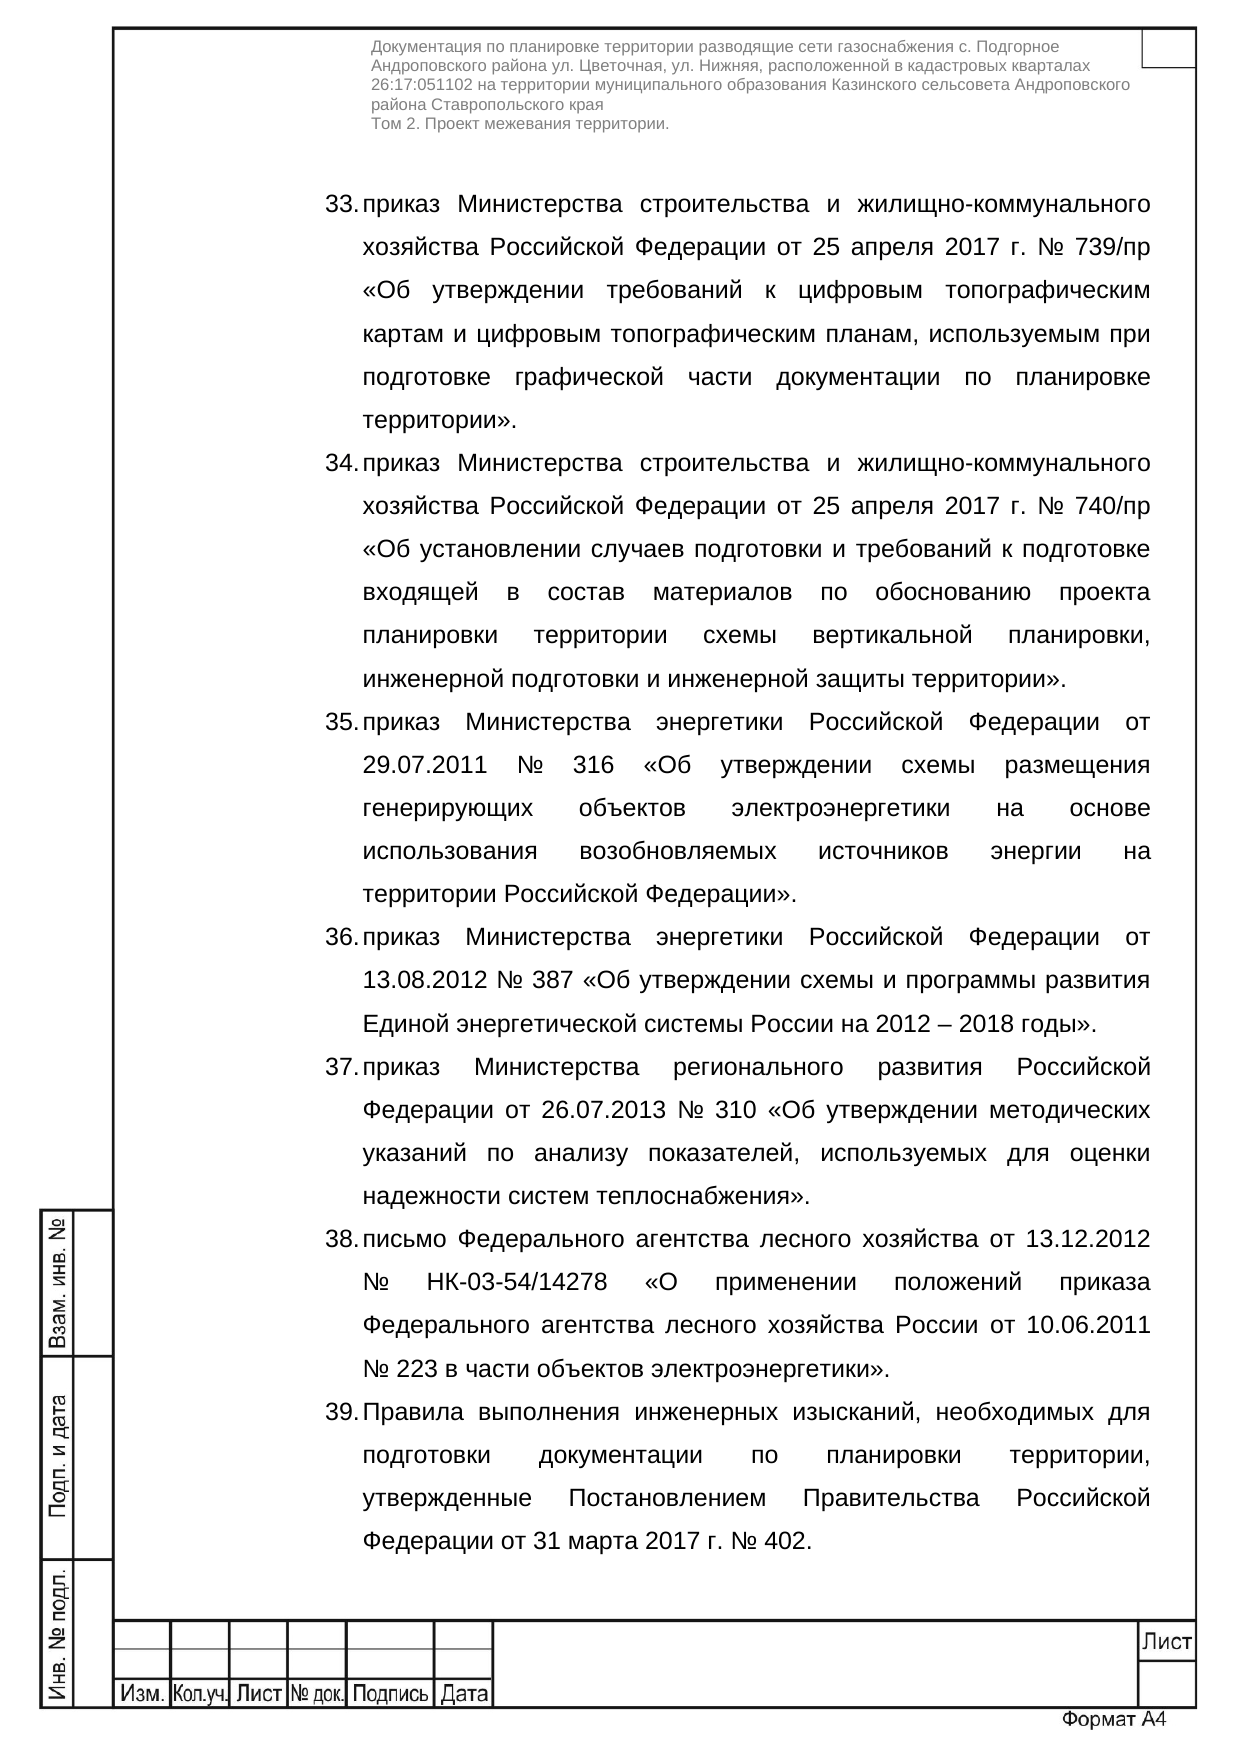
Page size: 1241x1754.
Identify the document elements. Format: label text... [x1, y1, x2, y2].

list приказ Министерства строительства и жилищно-коммунального хозяйства Российской Федерации от 25 апреля 2017 г. № 739/пр «Об утверждении требований к цифровым топографическим картам и цифровым топографическим планам, используемым при подготовке графической части документации по планировке территории». [325, 189, 1152, 433]
list Правила выполнения инженерных изысканий, необходимых для подготовки документации по планировки территории, утвержденные Постановлением Правительства Российской Федерации от 31 марта 2017 г. № 402. [325, 1397, 1152, 1555]
list приказ Министерства регионального развития Российской Федерации от 26.07.2013 № 310 «Об утверждении методических указаний по анализу показателей, используемых для оценки надежности систем теплоснабжения». [325, 1052, 1152, 1210]
list письмо Федерального агентства лесного хозяйства от 13.12.2012 № НК-03-54/14278 «О применении положений приказа Федерального агентства лесного хозяйства России от 10.06.2011 № 223 в части объектов электроэнергетики». [325, 1224, 1152, 1382]
list приказ Министерства энергетики Российской Федерации от 29.07.2011 № 316 «Об утверждении схемы размещения генерирующих объектов электроэнергетики на основе использования возобновляемых источников энергии на территории Российской Федерации». [325, 707, 1152, 908]
picture [39, 26, 1198, 1730]
list приказ Министерства энергетики Российской Федерации от 13.08.2012 № 387 «Об утверждении схемы и программы развития Единой энергетической системы России на 2012 – 2018 годы». [325, 922, 1152, 1037]
list приказ Министерства строительства и жилищно-коммунального хозяйства Российской Федерации от 25 апреля 2017 г. № 740/пр «Об установлении случаев подготовки и требований к подготовке входящей в состав материалов по обоснованию проекта планировки территории схемы вертикальной планировки, инженерной подготовки и инженерной защиты территории». [325, 448, 1152, 692]
